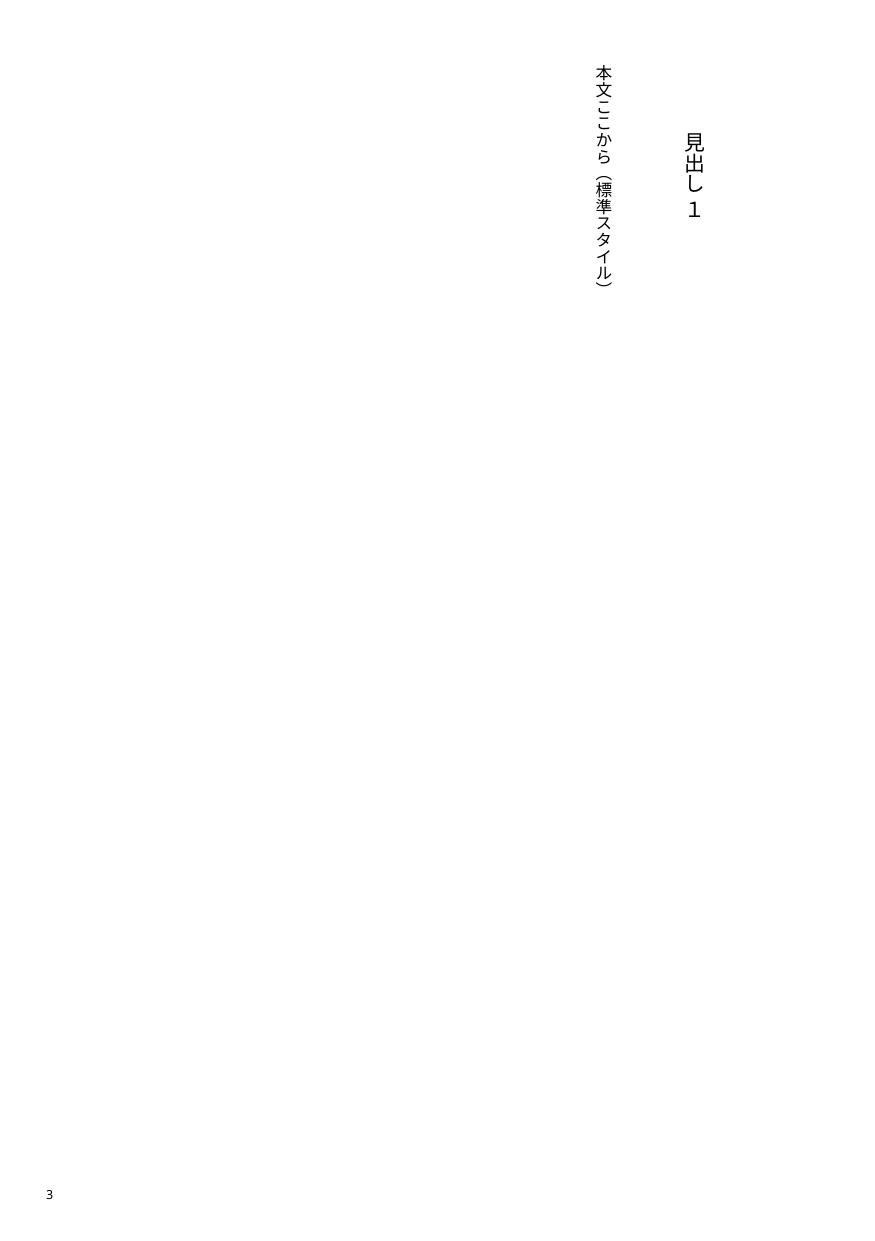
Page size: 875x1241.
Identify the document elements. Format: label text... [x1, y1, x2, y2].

text 本文ここから（標準スタイル） [591, 65, 617, 598]
subtitle 見出し １ [669, 132, 721, 598]
